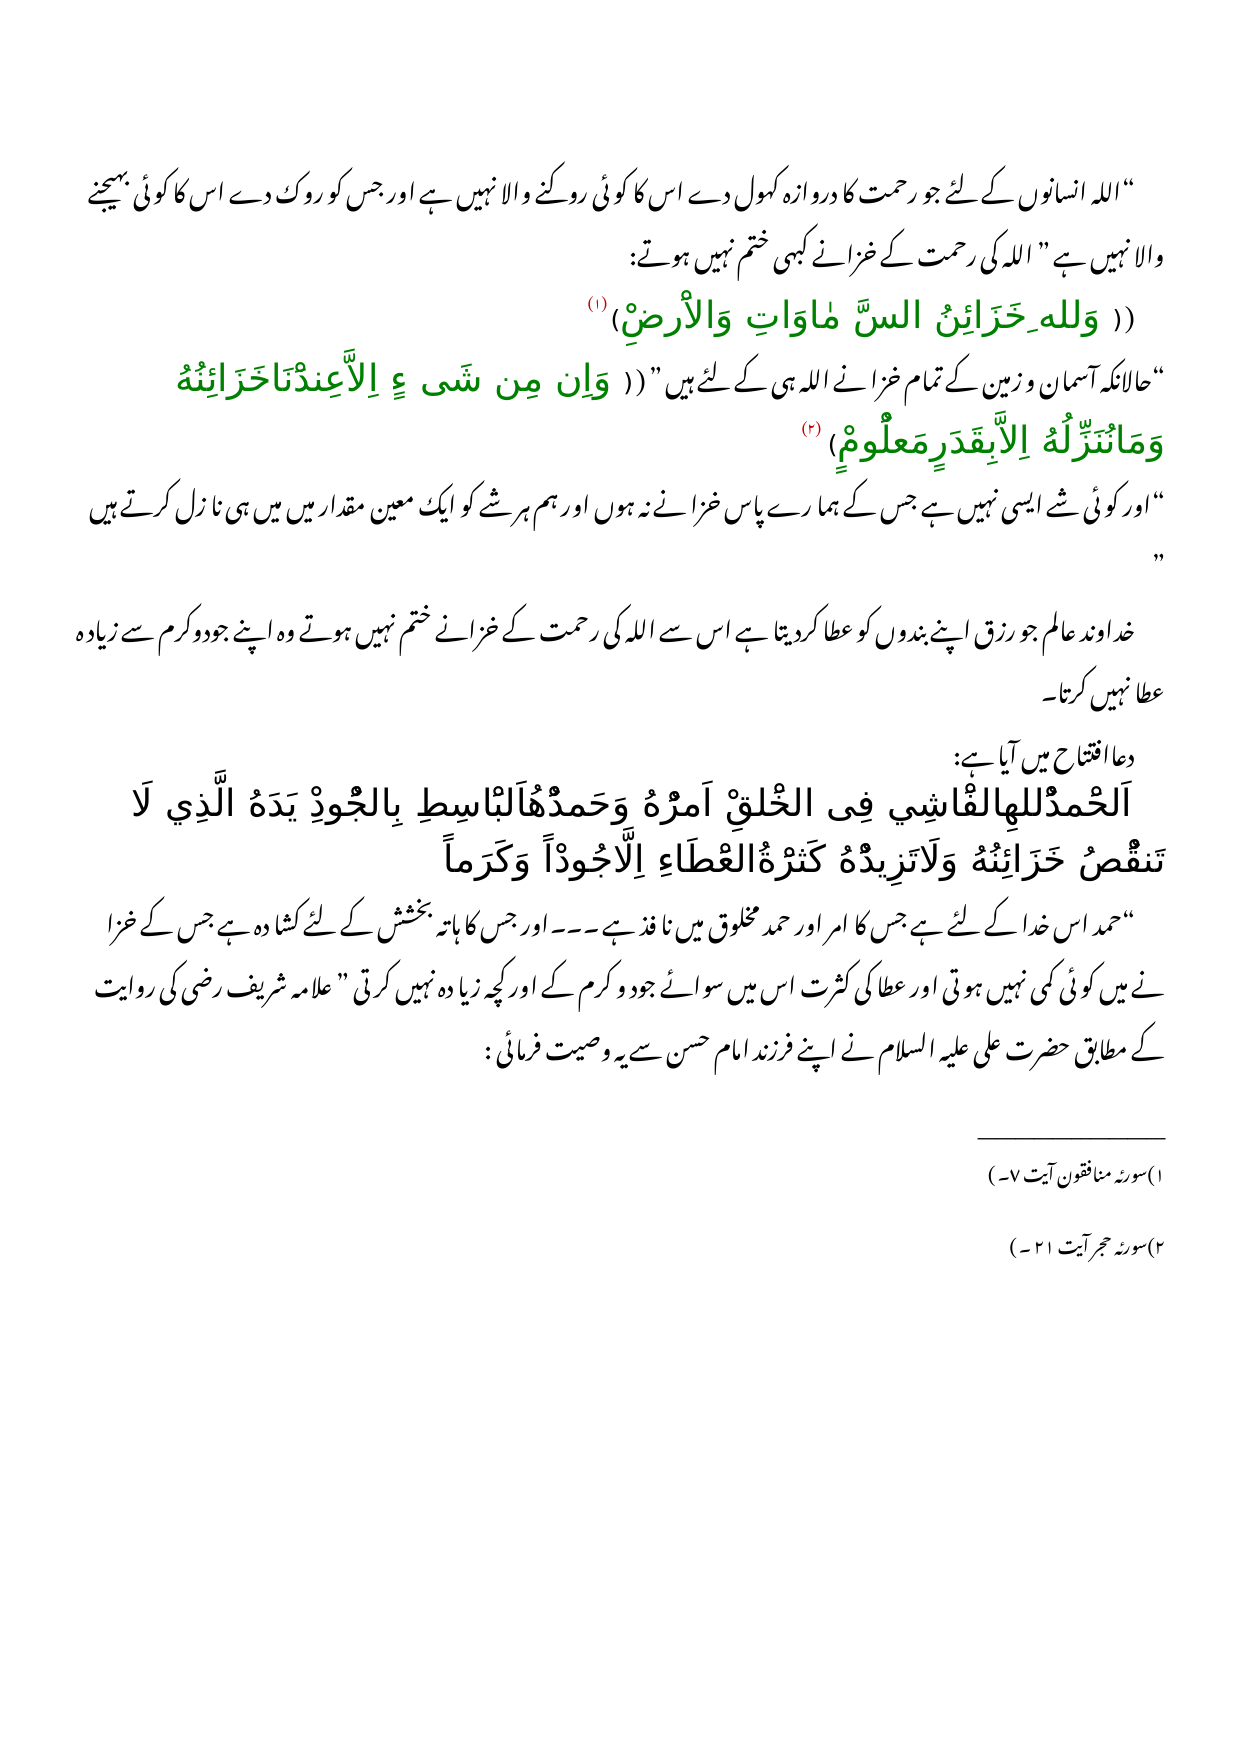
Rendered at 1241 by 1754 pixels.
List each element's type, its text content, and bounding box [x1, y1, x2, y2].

text خداوند عالم جو رزق اپنے بندوں کو عطا کردیتا ہے اس سے الله کی رحمت کے خزانے ختم نہيں ہوتے وہ اپنے جودوکرم سے زیاد ہ عطا نہيں کرتا۔ [75, 594, 1165, 719]
text دعاافتتاح ميں آیا ہے: [75, 719, 1165, 781]
text “الله انسانوں کے لئے جو رحمت کا دروازہ کهول دے اس کا کو ئی روکنے والا نہيں ہے اور جس کو روک دے اس کا کو ئی بهيجنے والا نہيں ہے ” الله کی رحمت کے خزانے کبهی ختم نہيں ہوتے: [75, 156, 1165, 281]
text ( ( وَلله ِخَزَائِنُ السَّ مٰاوَاتِ وَالاَْرضِْ) (١) “حالانکہ آسمان و زمين کے تمام خزا نے الله ہی کے لئے ہيں ” ( ( وَاِن مِن شَی ءٍ اِلاَّعِندَْنَاخَزَائِنُهُ وَمَانُنَزِّلُهُ اِلاَّبِقَدَرٍمَعلُْومٍْ) (٢) “اور کو ئی شے ایسی نہيں ہے جس کے ہما رے پاس خزا نے نہ ہوں اور ہم ہر شے کو ایک معين مقدار ميں ميں ہی نا زل کرتے ہيں ” [75, 281, 1165, 594]
text “حمد اس خدا کے لئے ہے جس کا امر اور حمد مخلوق ميں نا فذ ہے ۔۔۔اور جس کا ہاته بخشش کے لئے کشا دہ ہے جس کے خزا نے ميں کو ئی کمی نہيں ہو تی اور عطا کی کثرت اس ميں سوائے جود و کرم کے اور کچه زیا دہ نہيں کر تی ” علامہ شریف رضی کی روایت کے مطابق حضرت علی عليہ السلام نے اپنے فرزند امام حسن سے یہ وصيت فرمائی : [75, 887, 1165, 1075]
text ____________________ ١)سورئہ منافقون آیت ٧۔ ) [75, 1100, 1165, 1194]
text ٢)سورئہ حجر آیت ٢١ ۔ ) [75, 1219, 1165, 1266]
text اَلحَْمدُْللهِالفَْاشِي فِی الخَْلقِْ اَمرُْهُ وَحَمدُْهُاَلبَْاسِطِ بِالجُْودِْ یَدَهُ الَّذِي لَا تَنقُْصُ خَزَائِنُهُ وَلَاتَزِیدُْهُ کَثرَْةُالعَْطَاءِ اِلَّاجُودْاً وَکَرَماً [75, 781, 1165, 887]
